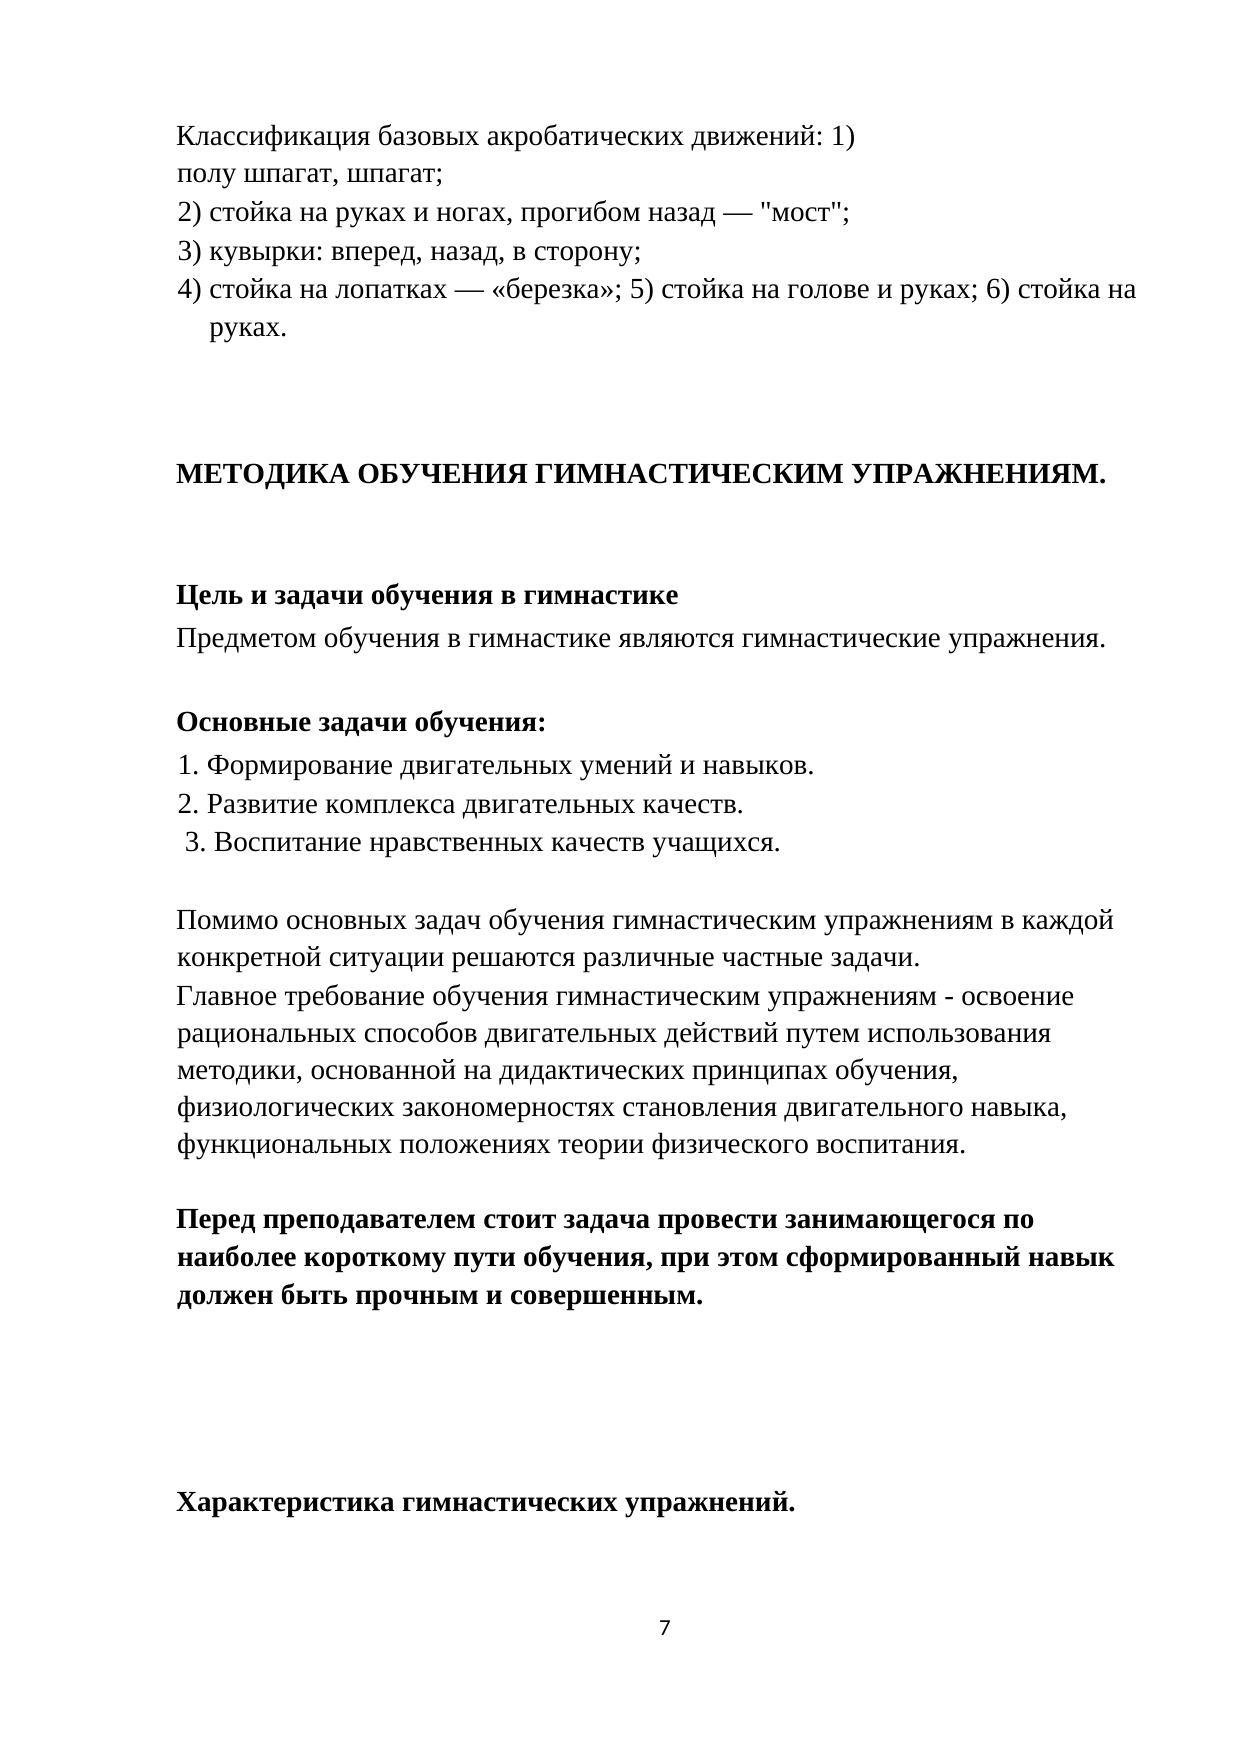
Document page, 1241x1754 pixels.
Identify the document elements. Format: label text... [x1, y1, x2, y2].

text Помимо основных задач обучения гимнастическим упражнениям в каждой конкретной ситуации решаются различные частные задачи. [176, 902, 1152, 973]
subtitle Характеристика гимнастических упражнений. [176, 1484, 1151, 1517]
text Классификация базовых акробатических движений: 1) полу шпагат, шпагат; [176, 118, 857, 189]
text Перед преподавателем стоит задача провести занимающегося по наиболее короткому пути обучения, при этом сформированный навык должен быть прочным и совершенным. [176, 1201, 1152, 1310]
subtitle Цель и задачи обучения в гимнастике [176, 577, 1151, 611]
list Формирование двигательных умений и навыков. [177, 747, 963, 781]
text Предметом обучения в гимнастике являются гимнастические упражнения. [176, 620, 1152, 653]
list стойка на руках и ногах, прогибом назад — "мост"; [177, 194, 1152, 228]
list Развитие комплекса двигательных качеств. [177, 786, 963, 819]
subtitle МЕТОДИКА ОБУЧЕНИЯ ГИМНАСТИЧЕСКИМ УПРАЖНЕНИЯМ. [176, 456, 1151, 489]
text Главное требование обучения гимнастическим упражнениям - освоение рациональных способов двигательных действий путем использования методики, основанной на дидактических принципах обучения, физиологических закономерностях становления двигательного навыка, функциональных положениях теории физического воспитания. [176, 978, 1152, 1160]
subtitle Основные задачи обучения: [176, 704, 1151, 738]
list стойка на лопатках — «березка»; 5) стойка на голове и руках; 6) стойка на руках. [177, 272, 1152, 342]
text 3. Воспитание нравственных качеств учащихся. [177, 824, 963, 858]
list кувырки: вперед, назад, в сторону; [177, 233, 1152, 266]
